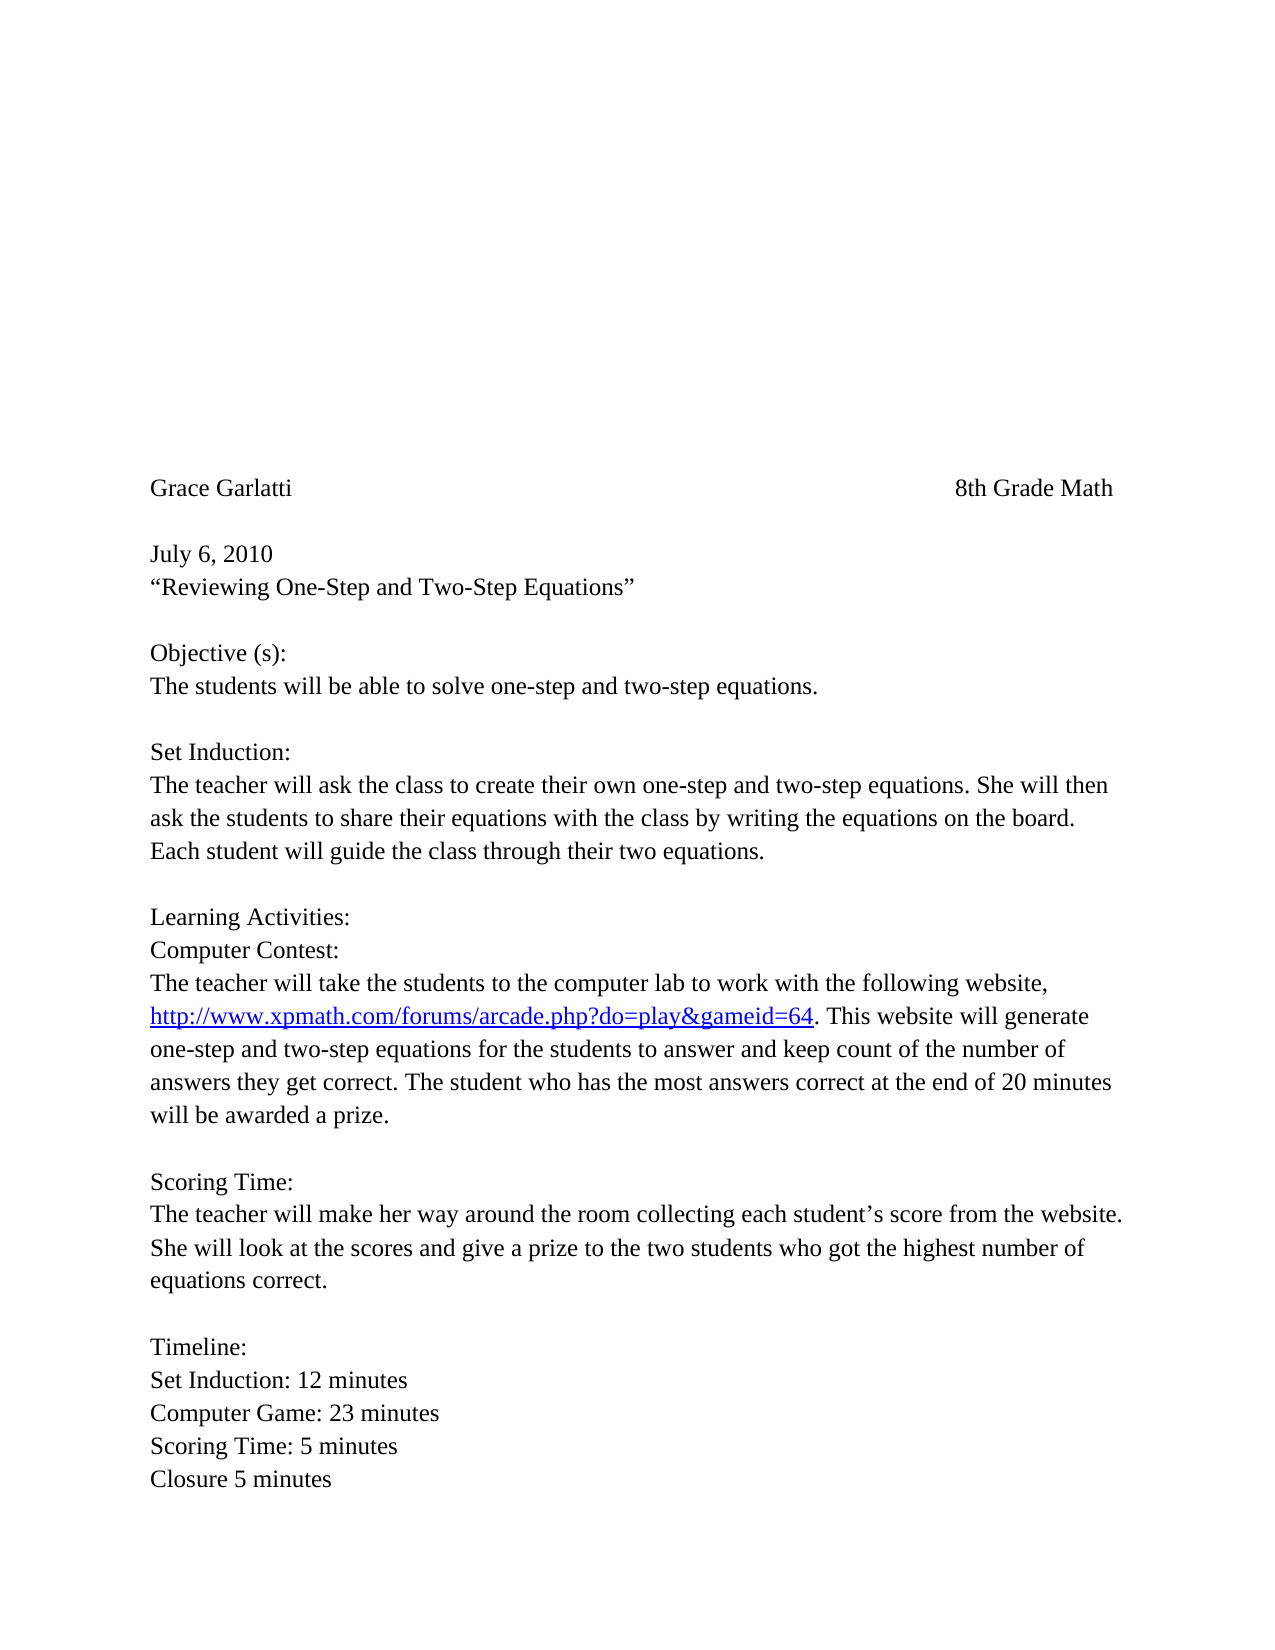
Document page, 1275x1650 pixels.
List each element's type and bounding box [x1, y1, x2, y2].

text [150, 473, 1125, 1492]
